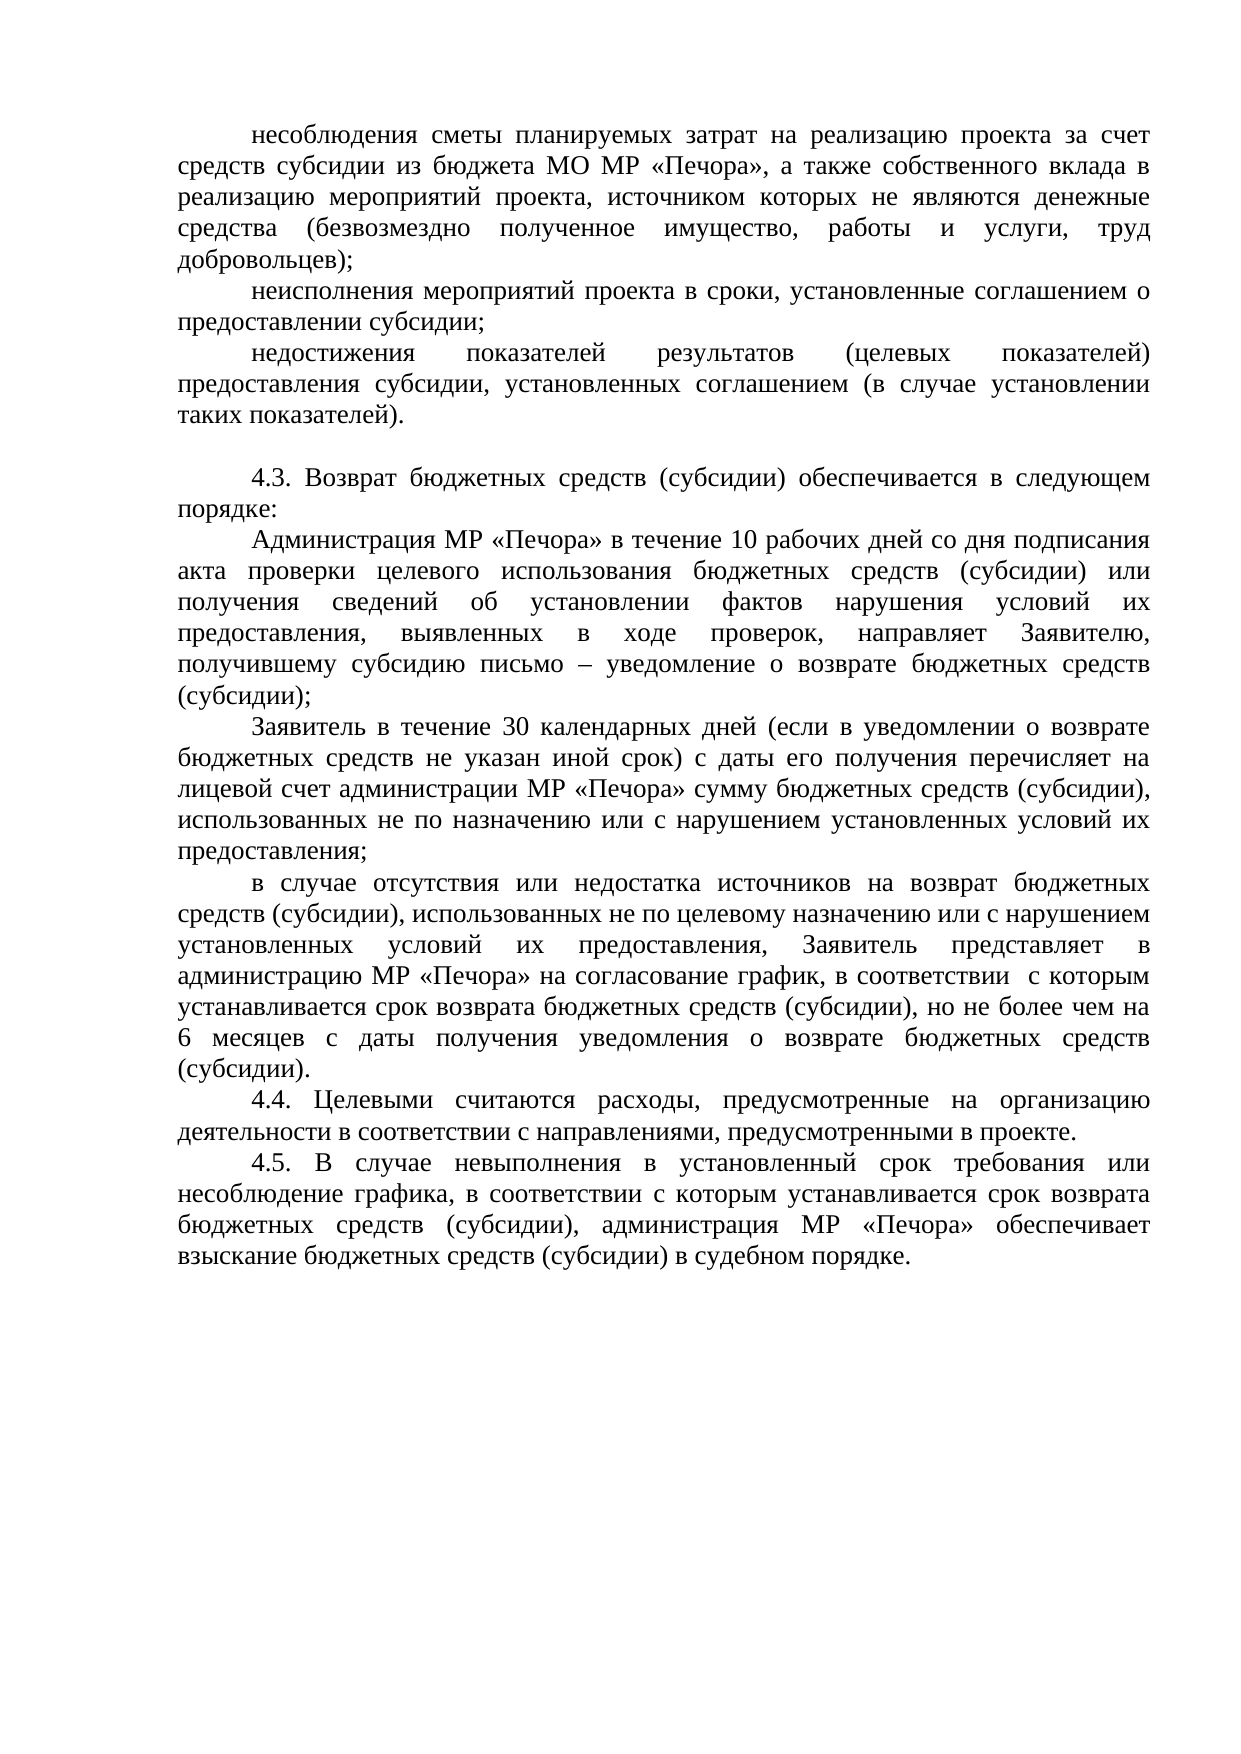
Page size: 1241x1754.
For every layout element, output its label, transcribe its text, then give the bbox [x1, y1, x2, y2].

text Заявитель в течение 30 календарных дней (если в уведомлении о возврате бюджетных средств не указан иной срок) с даты его получения перечисляет на лицевой счет администрации МР «Печора» сумму бюджетных средств (субсидии), использованных не по назначению или с нарушением установленных условий их предоставления; [177, 710, 1152, 866]
text неисполнения мероприятий проекта в сроки, установленные соглашением о предоставлении субсидии; [177, 274, 1152, 336]
text 4.3. Возврат бюджетных средств (субсидии) обеспечивается в следующем порядке: [177, 461, 1152, 523]
text 4.4. Целевыми считаются расходы, предусмотренные на организацию деятельности в соответствии с направлениями, предусмотренными в проекте. [177, 1084, 1152, 1146]
text в случае отсутствия или недостатка источников на возврат бюджетных средств (субсидии), использованных не по целевому назначению или с нарушением установленных условий их предоставления, Заявитель представляет в администрацию МР «Печора» на согласование график, в соответствии с которым устанавливается срок возврата бюджетных средств (субсидии), но не более чем на 6 месяцев с даты получения уведомления о возврате бюджетных средств (субсидии). [177, 866, 1152, 1084]
text 4.5. В случае невыполнения в установленный срок требования или несоблюдение графика, в соответствии с которым устанавливается срок возврата бюджетных средств (субсидии), администрация МР «Печора» обеспечивает взыскание бюджетных средств (субсидии) в судебном порядке. [177, 1146, 1152, 1271]
text несоблюдения сметы планируемых затрат на реализацию проекта за счет средств субсидии из бюджета МО МР «Печора», а также собственного вклада в реализацию мероприятий проекта, источником которых не являются денежные средства (безвозмездно полученное имущество, работы и услуги, труд добровольцев); [177, 118, 1152, 274]
text недостижения показателей результатов (целевых показателей) предоставления субсидии, установленных соглашением (в случае установлении таких показателей). [177, 336, 1152, 429]
text Администрация МР «Печора» в течение 10 рабочих дней со дня подписания акта проверки целевого использования бюджетных средств (субсидии) или получения сведений об установлении фактов нарушения условий их предоставления, выявленных в ходе проверок, направляет Заявителю, получившему субсидию письмо – уведомление о возврате бюджетных средств (субсидии); [177, 523, 1152, 710]
